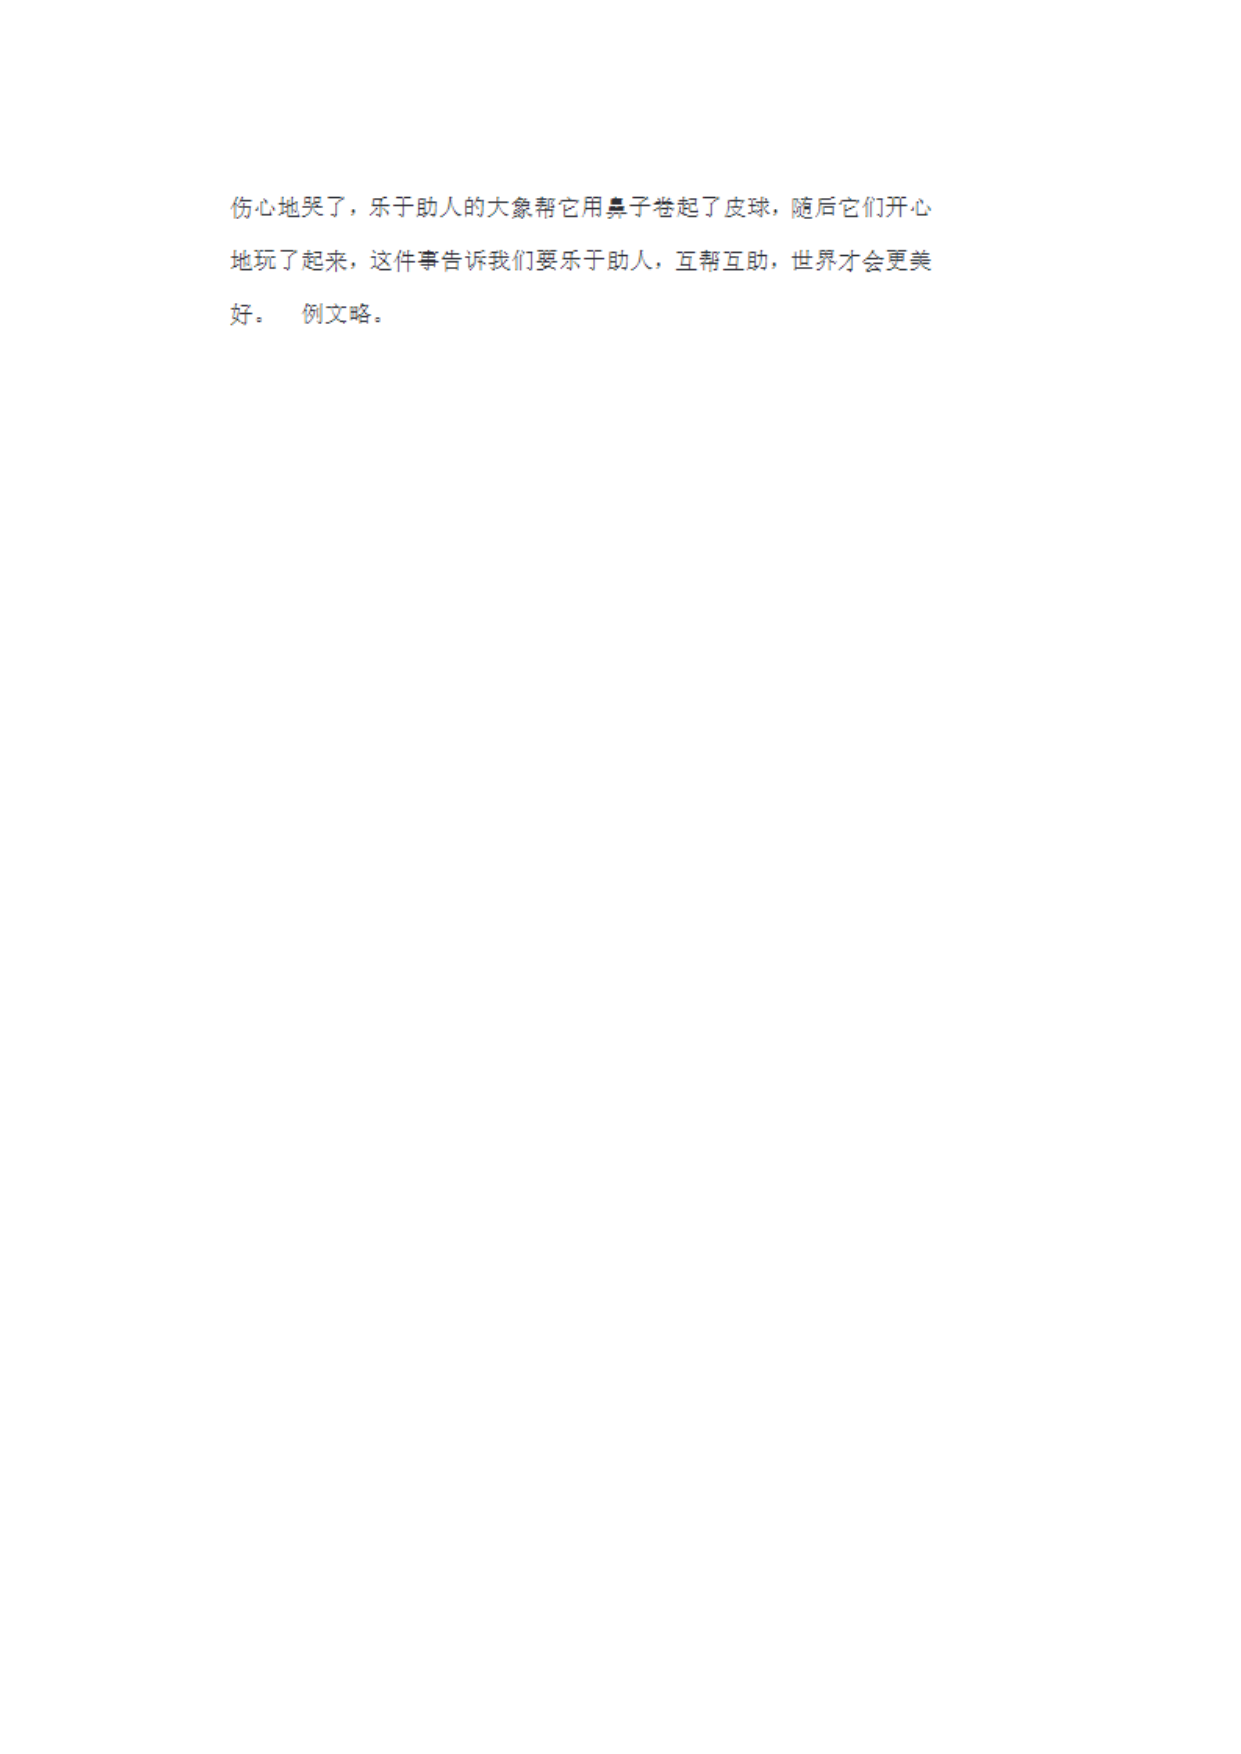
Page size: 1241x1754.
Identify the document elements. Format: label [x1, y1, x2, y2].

picture [187, 162, 997, 548]
